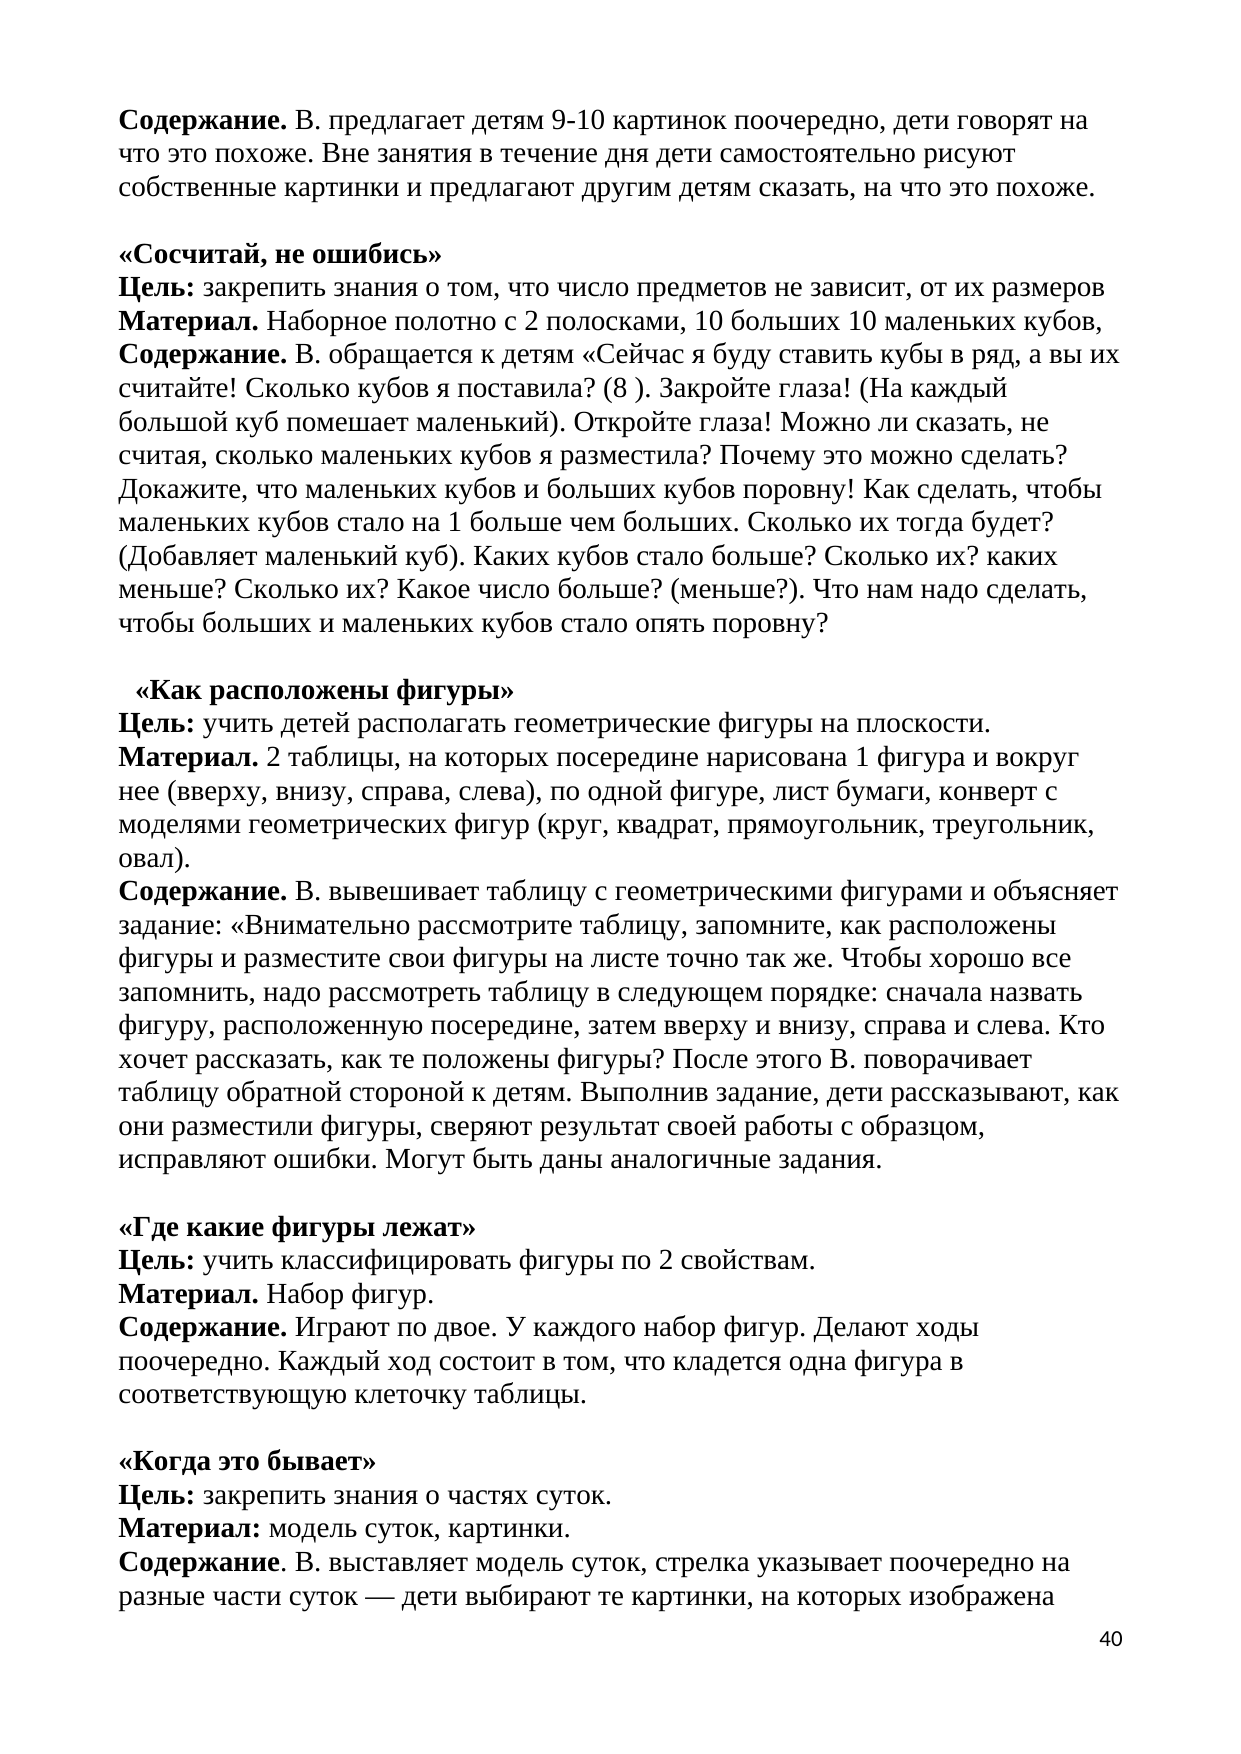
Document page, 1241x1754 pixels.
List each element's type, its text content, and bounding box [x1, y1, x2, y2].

text Материал. Наборное полотно с 2 полосками, 10 больших 10 маленьких кубов, [118, 303, 1122, 337]
text Материал. 2 таблицы, на которых посередине нарисована 1 фигура и вокруг нее (вверху, внизу, справа, слева), по одной фигуре, лист бумаги, конверт с моделями геометрических фигур (круг, квадрат, прямоугольник, треугольник, овал). [118, 739, 1122, 873]
text «Когда это бывает» [118, 1443, 1122, 1477]
text «Как расположены фигуры» [118, 672, 1122, 706]
text Материал. Набор фигур. [118, 1276, 1122, 1309]
text Содержание. Играют по двое. У каждого набор фигур. Делают ходы поочередно. Каждый ход состоит в том, что кладется одна фигура в соответствующую клеточку таблицы. [118, 1309, 1122, 1410]
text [118, 1544, 1122, 1611]
text Содержание. В. вывешивает таблицу с геометрическими фигурами и объясняет задание: «Внимательно рассмотрите таблицу, запомните, как расположены фигуры и разместите свои фигуры на листе точно так же. Чтобы хорошо все запомнить, надо рассмотреть таблицу в следующем порядке: сначала назвать фигуру, расположенную посередине, затем вверху и внизу, справа и слева. Кто хочет рассказать, как те положены фигуры? После этого В. поворачивает таблицу обратной стороной к детям. Выполнив задание, дети рассказывают, как они разместили фигуры, сверяют результат своей работы с образцом, исправляют ошибки. Могут быть даны аналогичные задания. [118, 873, 1122, 1175]
text Материал: модель суток, картинки. [118, 1511, 1122, 1544]
text «Сосчитай, не ошибись» [118, 236, 1122, 269]
text Цель: закрепить знания о частях суток. [118, 1477, 1122, 1511]
text Цель: учить классифицировать фигуры по 2 свойствам. [118, 1242, 1122, 1276]
text большой куб помешает маленький). Откройте глаза! Можно ли сказать, не считая, сколько маленьких кубов я разместила? Почему это можно сделать? Докажите, что маленьких кубов и больших кубов поровну! Как сделать, чтобы маленьких кубов стало на 1 больше чем больших. Сколько их тогда будет? (Добавляет маленький куб). Каких кубов стало больше? Сколько их? каких меньше? Сколько их? Какое число больше? (меньше?). Что нам надо сделать, чтобы больших и маленьких кубов стало опять поровну? [118, 404, 1122, 638]
text Цель: учить детей располагать геометрические фигуры на плоскости. [118, 706, 1122, 739]
text Содержание. В. предлагает детям 9-10 картинок поочередно, дети говорят на что это похоже. Вне занятия в течение дня дети самостоятельно рисуют собственные картинки и предлагают другим детям сказать, на что это похоже. [118, 102, 1122, 202]
text Содержание. В. обращается к детям «Сейчас я буду ставить кубы в ряд, а вы их считайте! Сколько кубов я поставила? (8 ). Закройте глаза! (На каждый [118, 337, 1122, 404]
text Цель: закрепить знания о том, что число предметов не зависит, от их размеров [118, 269, 1122, 303]
text «Где какие фигуры лежат» [118, 1209, 1122, 1242]
